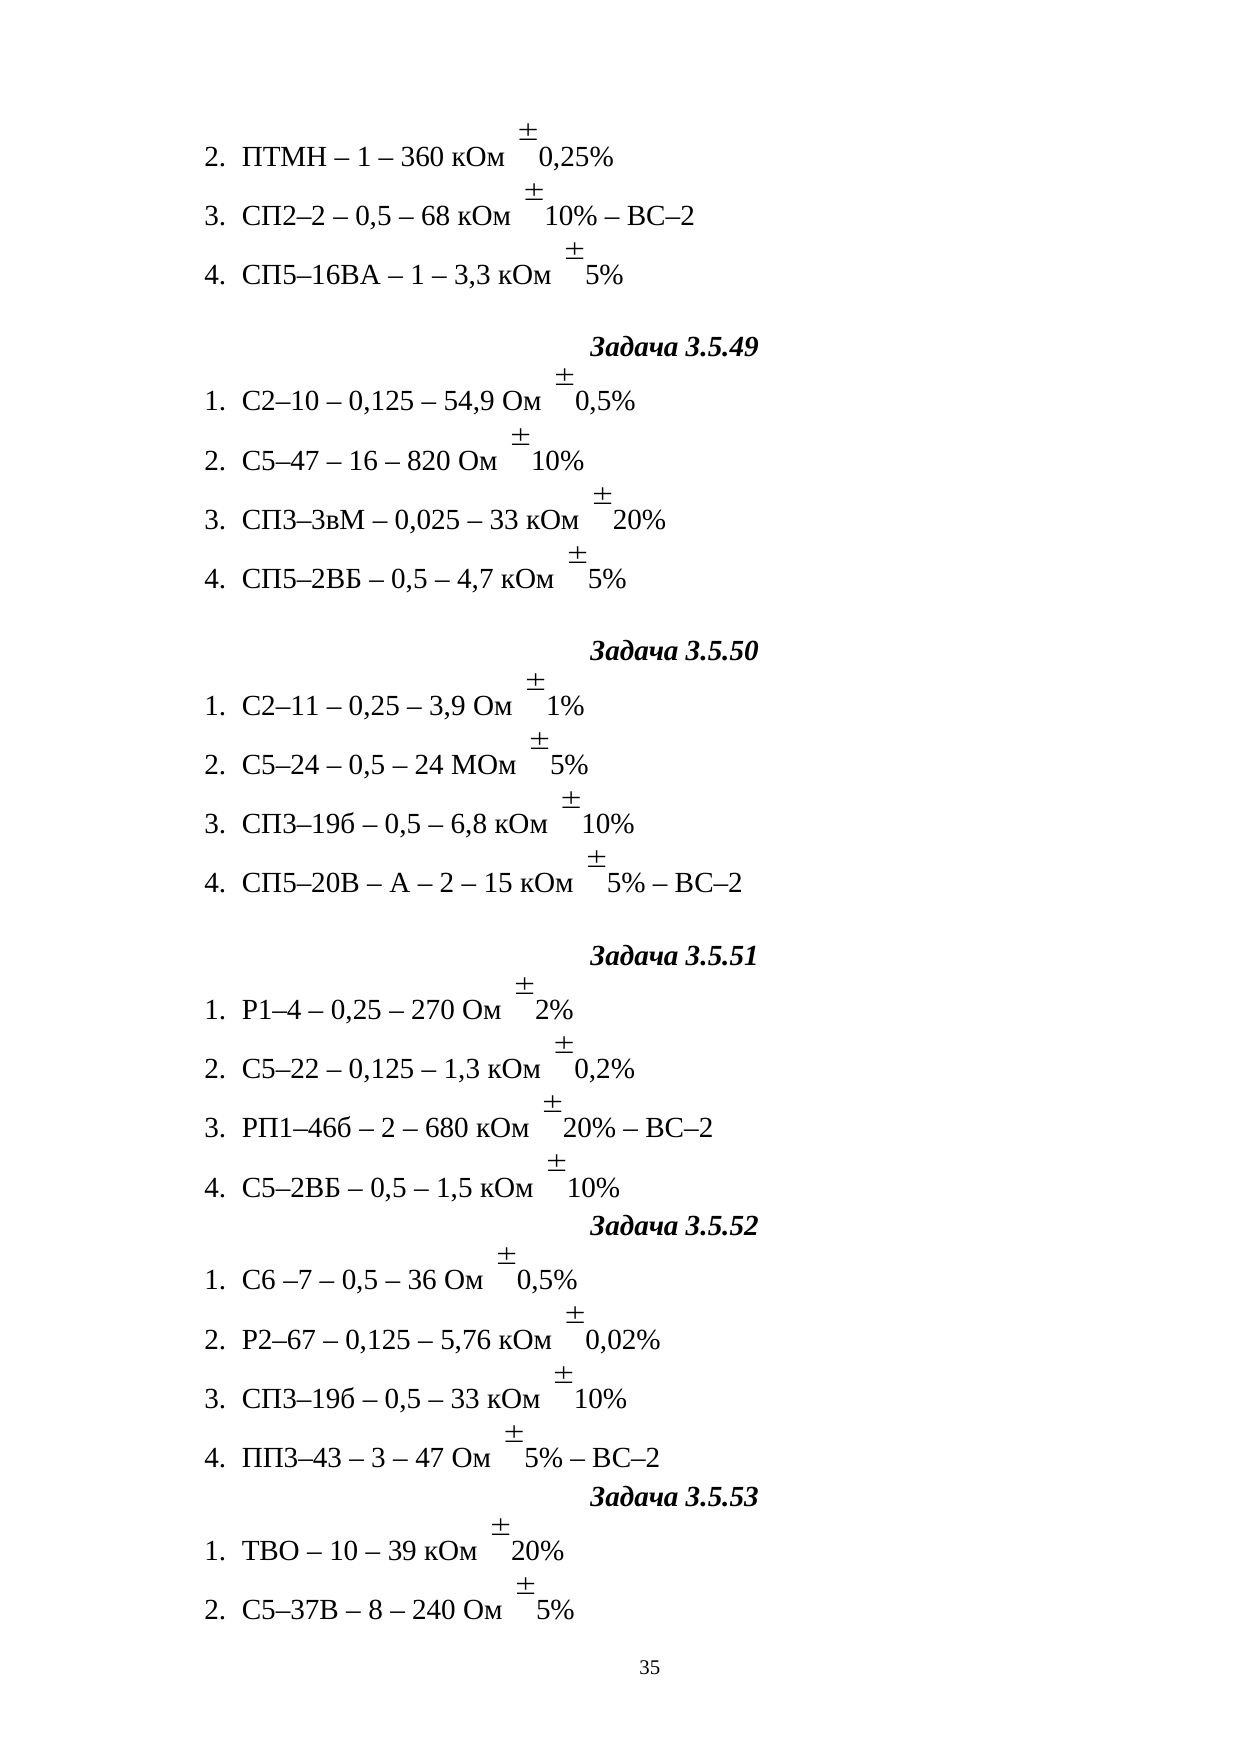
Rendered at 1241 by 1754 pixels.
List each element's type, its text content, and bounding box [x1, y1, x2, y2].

list С5–2ВБ – 0,5 – 1,5 кОм 10% [204, 1149, 1152, 1203]
list С6 –7 – 0,5 – 36 Ом 0,5% [204, 1242, 1152, 1296]
list С5–47 – 16 – 820 Ом 10% [204, 422, 1152, 477]
text Задача 3.5.49 [535, 329, 1152, 363]
list РП1–46б – 2 – 680 кОм 20% – ВС–2 [204, 1090, 1152, 1144]
list СП3–3вМ – 0,025 – 33 кОм 20% [204, 482, 1152, 536]
text Задача 3.5.53 [535, 1479, 1152, 1513]
list СП3–19б – 0,5 – 6,8 кОм 10% [204, 786, 1152, 840]
list СП5–16ВА – 1 – 3,3 кОм 5% [204, 237, 1152, 291]
text Задача 3.5.51 [535, 938, 1152, 971]
list СП3–19б – 0,5 – 33 кОм 10% [204, 1361, 1152, 1415]
list ТВО – 10 – 39 кОм 20% [204, 1513, 1152, 1567]
list С2–11 – 0,25 – 3,9 Ом 1% [204, 667, 1152, 721]
list ПТМН – 1 – 360 кОм 0,25% [204, 118, 1152, 172]
text Задача 3.5.52 [535, 1208, 1152, 1242]
list Р1–4 – 0,25 – 270 Ом 2% [204, 971, 1152, 1026]
list Р2–67 – 0,125 – 5,76 кОм 0,02% [204, 1301, 1152, 1356]
list С5–24 – 0,5 – 24 МОм 5% [204, 726, 1152, 781]
list ПП3–43 – 3 – 47 Ом 5% – ВС–2 [204, 1420, 1152, 1474]
list СП5–20В – А – 2 – 15 кОм 5% – ВС–2 [204, 845, 1152, 899]
list СП5–2ВБ – 0,5 – 4,7 кОм 5% [204, 541, 1152, 595]
list С5–37В – 8 – 240 Ом 5% [204, 1572, 1152, 1626]
list С5–22 – 0,125 – 1,3 кОм 0,2% [204, 1031, 1152, 1085]
text Задача 3.5.50 [535, 634, 1152, 667]
list СП2–2 – 0,5 – 68 кОм 10% – ВС–2 [204, 177, 1152, 232]
list С2–10 – 0,125 – 54,9 Ом 0,5% [204, 363, 1152, 417]
